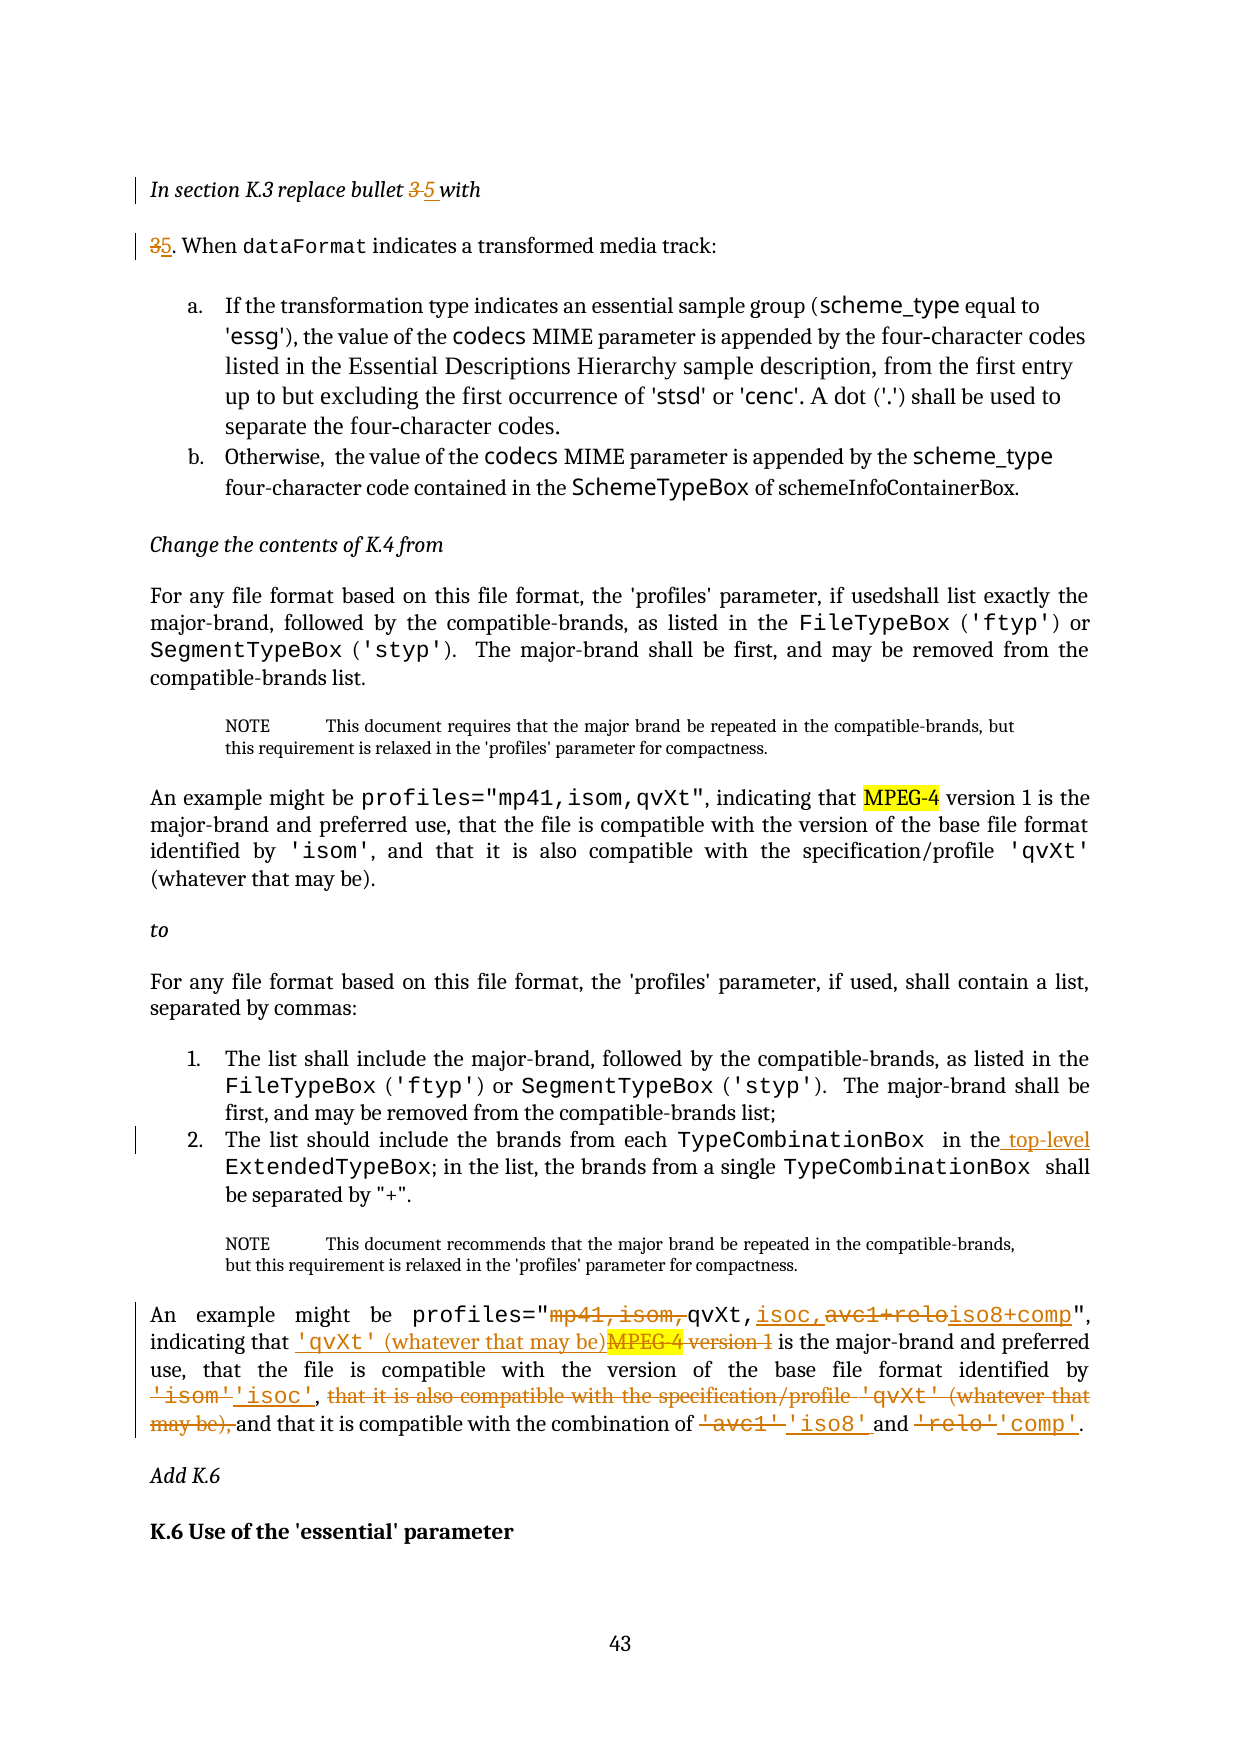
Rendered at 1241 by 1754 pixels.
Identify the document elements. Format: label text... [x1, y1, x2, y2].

text to [150, 917, 1090, 943]
text Change the contents of K.4 from [150, 532, 1090, 558]
text NOTE This document recommends that the major brand be repeated in the compatible-brands, but this requirement is relaxed in the 'profiles' parameter for compactness. [225, 1233, 1015, 1277]
text For any file format based on this file format, the 'profiles' parameter, if used, shall contain a list, separated by commas: [150, 968, 1090, 1021]
list Otherwise, the value of the codecs MIME parameter is appended by the scheme_type four-character code contained in the SchemeTypeBox of schemeInfoContainerBox. [187, 440, 1090, 502]
list If the transformation type indicates an essential sample group (scheme_type equal to 'essg'), the value of the codecs MIME parameter is appended by the four-character codes listed in the Essential Descriptions Hierarchy sample description, from the first entry up to but excluding the first occurrence of 'stsd' or 'cenc'. A dot ('.') shall be used to separate the four-character codes. [187, 289, 1090, 440]
text For any file format based on this file format, the 'profiles' parameter, if usedshall list exactly the major-brand, followed by the compatible-brands, as listed in the FileTypeBox ('ftyp') or SegmentTypeBox ('styp'). The major-brand shall be first, and may be removed from the compatible-brands list. [150, 583, 1090, 691]
text NOTE This document requires that the major brand be repeated in the compatible-brands, but this requirement is relaxed in the 'profiles' parameter for compactness. [225, 716, 1015, 759]
text In section K.3 replace bullet with [150, 177, 1090, 203]
text An example might be profiles="qvXt,", indicating that is the major-brand and preferred use, that the file is compatible with the version of the base file format identified by , and that it is compatible with the combination of and . [150, 1302, 1090, 1438]
text . When dataFormat indicates a transformed media track: [150, 233, 1090, 259]
text Add K.6 [150, 1463, 1090, 1489]
list The list should include the brands from each TypeCombinationBox in the ExtendedTypeBox; in the list, the brands from a single TypeCombinationBox shall be separated by "+". [187, 1126, 1090, 1208]
text An example might be profiles="mp41,isom,qvXt", indicating that MPEG-4 version 1 is the major-brand and preferred use, that the file is compatible with the version of the base file format identified by 'isom', and that it is also compatible with the specification/profile 'qvXt' (whatever that may be). [150, 784, 1090, 892]
text K.6 Use of the 'essential' parameter [150, 1518, 1090, 1545]
list The list shall include the major-brand, followed by the compatible-brands, as listed in the FileTypeBox ('ftyp') or SegmentTypeBox ('styp'). The major-brand shall be first, and may be removed from the compatible-brands list; [187, 1046, 1090, 1126]
